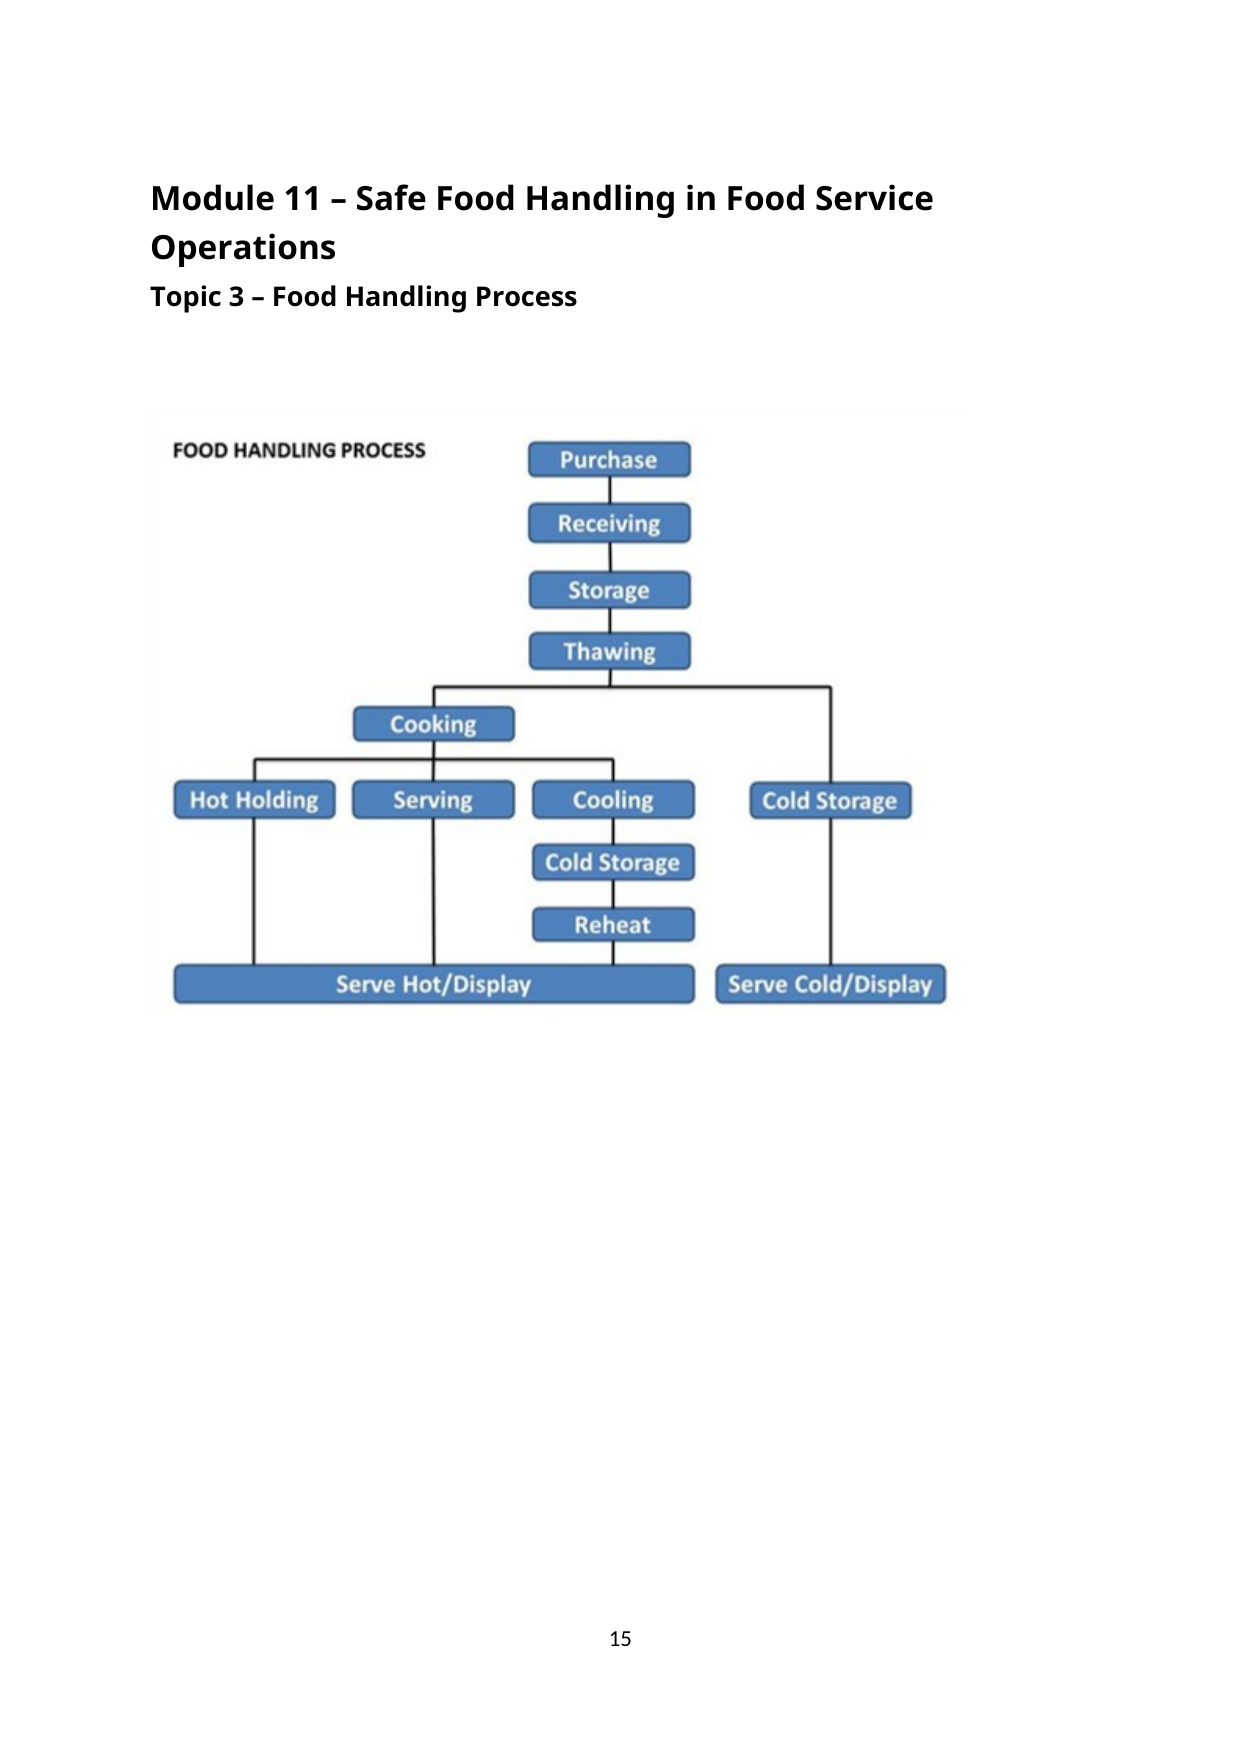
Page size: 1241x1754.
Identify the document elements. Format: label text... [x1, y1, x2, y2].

subtitle Module 11 – Safe Food Handling in Food Service Operations [150, 175, 1090, 269]
picture [150, 410, 964, 1020]
subtitle Topic 3 – Food Handling Process [150, 277, 1090, 314]
